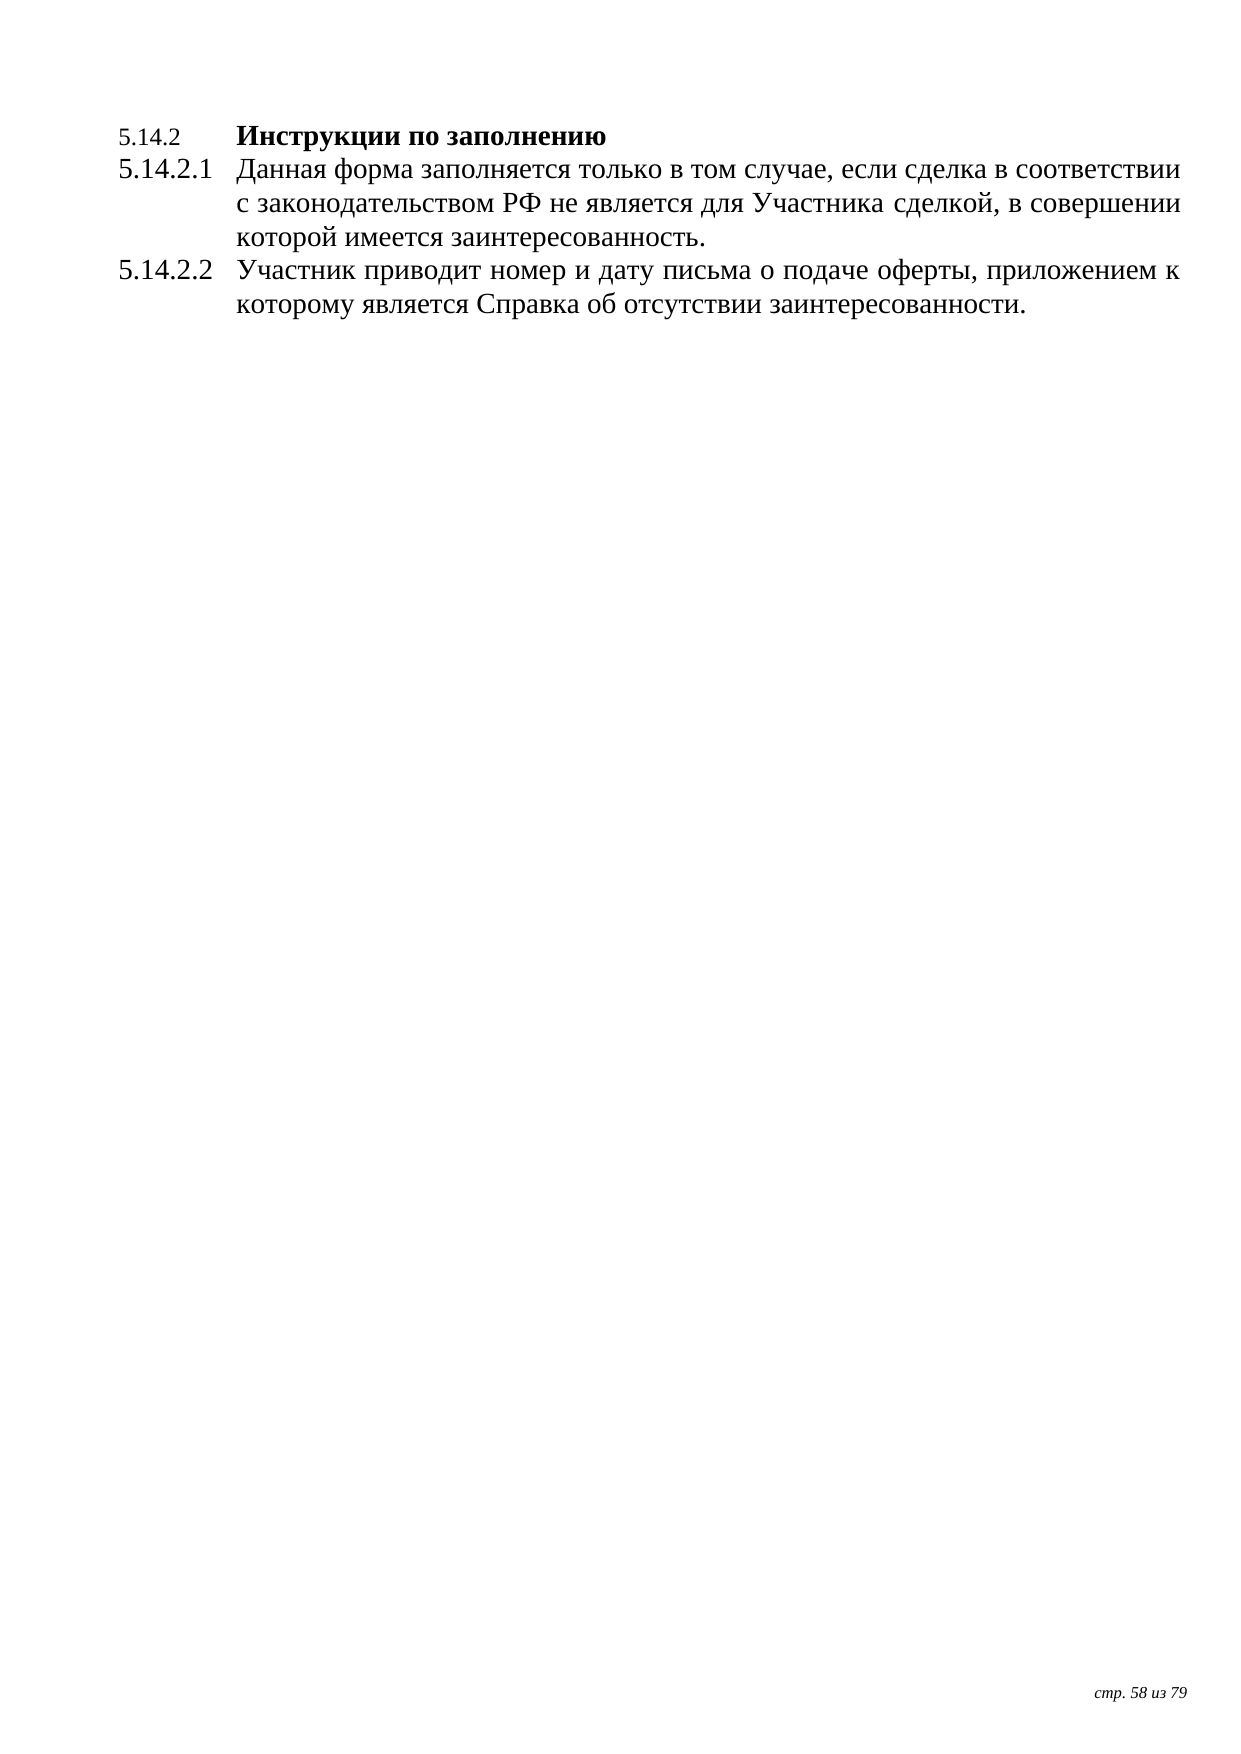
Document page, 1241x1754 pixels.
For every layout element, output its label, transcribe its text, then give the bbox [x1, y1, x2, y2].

list Инструкции по заполнению [118, 118, 1181, 152]
list Данная форма заполняется только в том случае, если сделка в соответствии с законодательством РФ не является для Участника сделкой, в совершении которой имеется заинтересованность. [118, 152, 1181, 252]
list Участник приводит номер и дату письма о подаче оферты, приложением к которому является Справка об отсутствии заинтересованности. [118, 252, 1181, 319]
